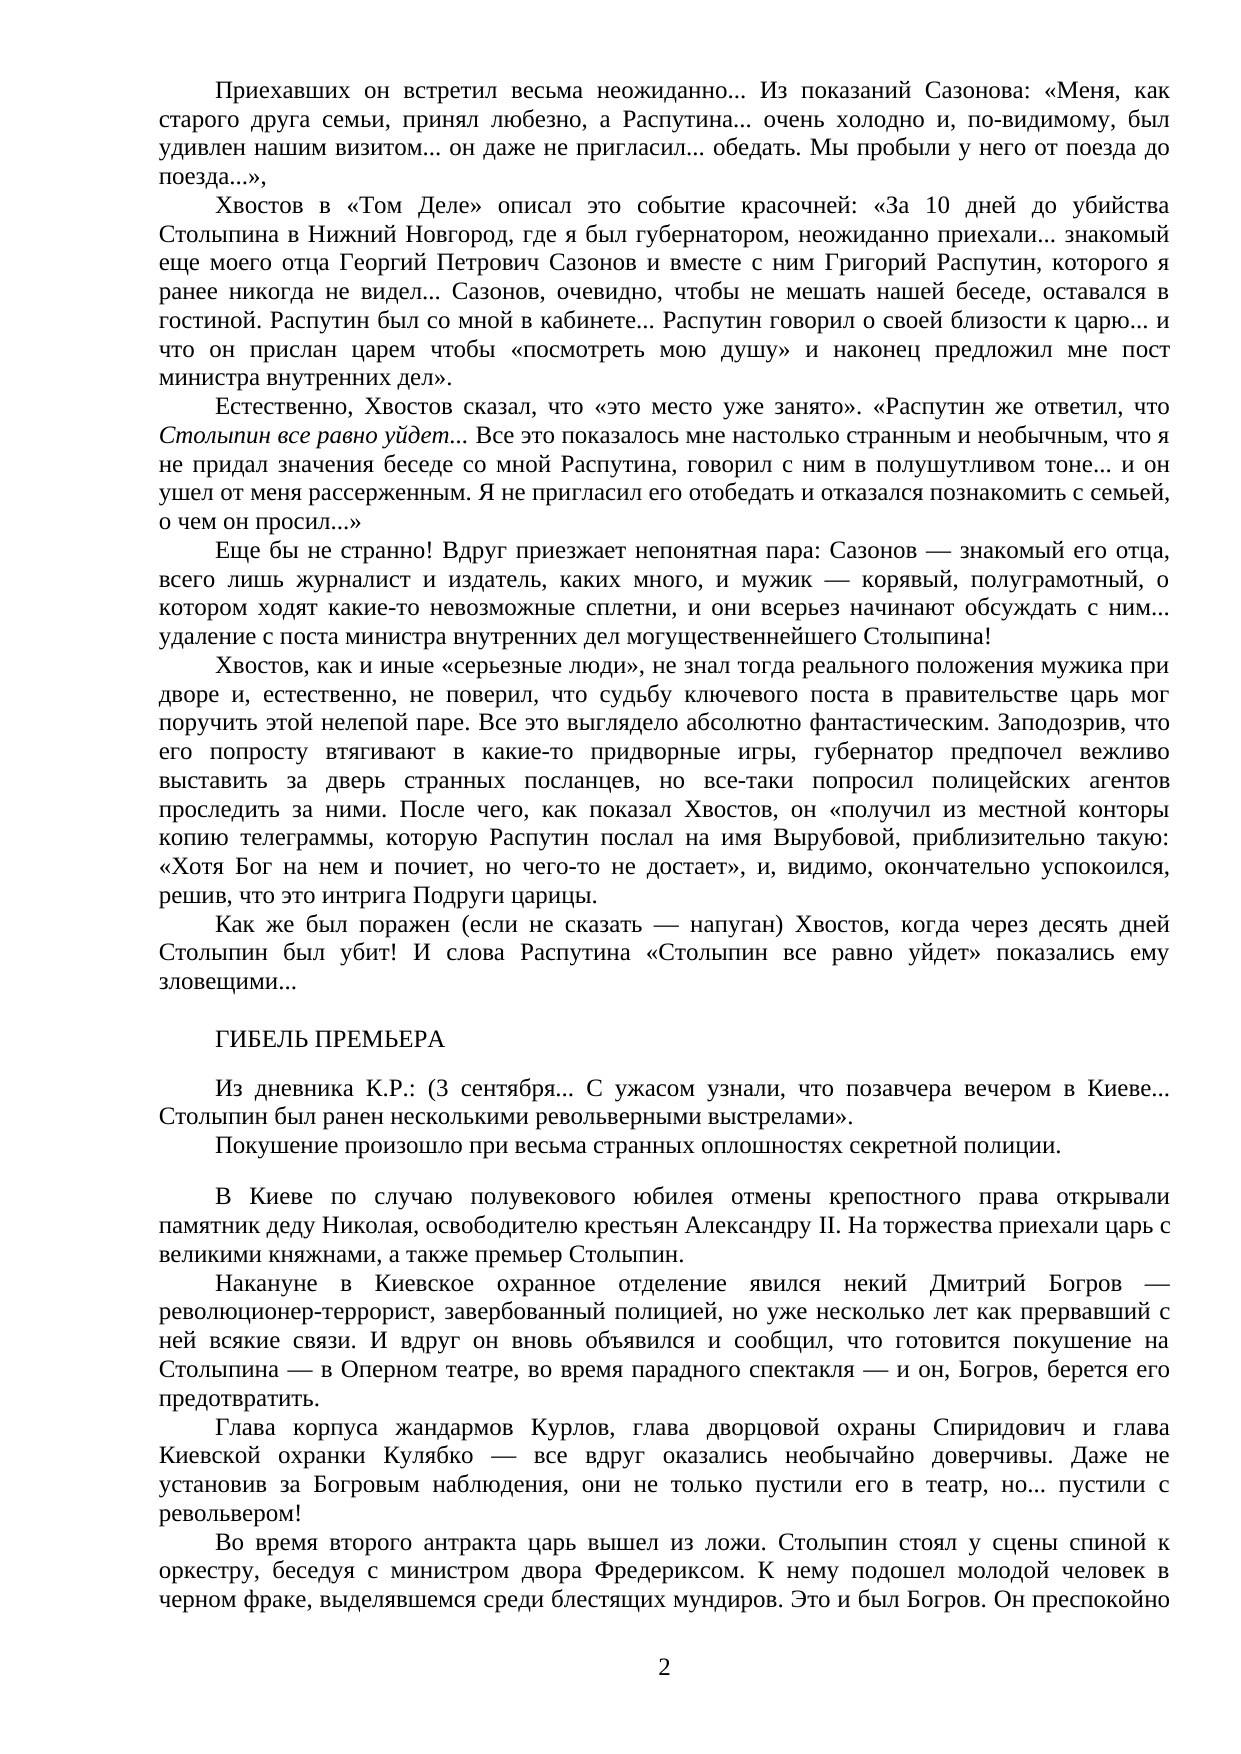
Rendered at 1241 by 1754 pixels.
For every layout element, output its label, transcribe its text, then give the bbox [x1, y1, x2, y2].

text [158, 1527, 1171, 1613]
text Накануне в Киевское охранное отделение явился некий Дмитрий Богров — революционер-террорист, завербованный полицией, но уже несколько лет как прервавший с ней всякие связи. И вдруг он вновь объявился и сообщил, что готовится покушение на Столыпина — в Оперном театре, во время парадного спектакля — и он, Богров, берется его предотвратить. [158, 1268, 1171, 1411]
text Из дневника К.Р.: (3 сентября... С ужасом узнали, что позавчера вечером в Киеве... Столыпин был ранен несколькими револьверными выстрелами». [158, 1073, 1171, 1130]
text В Киеве по случаю полувекового юбилея отмены крепостного права открывали памятник деду Николая, освободителю крестьян Александру II. На торжества приехали царь с великими княжнами, а также премьер Столыпин. [158, 1181, 1171, 1268]
text Приехавших он встретил весьма неожиданно... Из показаний Сазонова: «Меня, как старого друга семьи, принял любезно, а Распутина... очень холодно и, по-видимому, был удивлен нашим визитом... он даже не пригласил... обедать. Мы пробыли у него от поезда до поезда...», [158, 75, 1171, 190]
text Хвостов в «Том Деле» описал это событие красочней: «За 10 дней до убийства Столыпина в Нижний Новгород, где я был губернатором, неожиданно приехали... знакомый еще моего отца Георгий Петрович Сазонов и вместе с ним Григорий Распутин, которого я ранее никогда не видел... Сазонов, очевидно, чтобы не мешать нашей беседе, оставался в гостиной. Распутин был со мной в кабинете... Распутин говорил о своей близости к царю... и что он прислан царем чтобы «посмотреть мою душу» и наконец предложил мне пост министра внутренних дел». [158, 190, 1171, 391]
text Хвостов, как и иные «серьезные люди», не знал тогда реального положения мужика при дворе и, естественно, не поверил, что судьбу ключевого поста в правительстве царь мог поручить этой нелепой паре. Все это выглядело абсолютно фантастическим. Заподозрив, что его попросту втягивают в какие-то придворные игры, губернатор предпочел вежливо выставить за дверь странных посланцев, но все-таки попросил полицейских агентов проследить за ними. После чего, как показал Хвостов, он «получил из местной конторы копию телеграммы, которую Распутин послал на имя Вырубовой, приблизительно такую: «Хотя Бог на нем и почиет, но чего-то не достает», и, видимо, окончательно успокоился, решив, что это интрига Подруги царицы. [158, 650, 1171, 909]
text ГИБЕЛЬ ПРЕМЬЕРА [158, 1024, 1171, 1053]
text Естественно, Хвостов сказал, что «это место уже занято». «Распутин же ответил, что Столыпин все равно уйдет... Все это показалось мне настолько странным и необычным, что я не придал значения беседе со мной Распутина, говорил с ним в полушутливом тоне... и он ушел от меня рассерженным. Я не пригласил его отобедать и отказался познакомить с семьей, о чем он просил...» [158, 391, 1171, 535]
text Глава корпуса жандармов Курлов, глава дворцовой охраны Спиридович и глава Киевской охранки Кулябко — все вдруг оказались необычайно доверчивы. Даже не установив за Богровым наблюдения, они не только пустили его в театр, но... пустили с револьвером! [158, 1412, 1171, 1527]
text Как же был поражен (если не сказать — напуган) Хвостов, когда через десять дней Столыпин был убит! И слова Распутина «Столыпин все равно уйдет» показались ему зловещими... [158, 909, 1171, 995]
text Еще бы не странно! Вдруг приезжает непонятная пара: Сазонов — знакомый его отца, всего лишь журналист и издатель, каких много, и мужик — корявый, полуграмотный, о котором ходят какие-то невозможные сплетни, и они всерьез начинают обсуждать с ним... удаление с поста министра внутренних дел могущественнейшего Столыпина! [158, 535, 1171, 650]
text Покушение произошло при весьма странных оплошностях секретной полиции. [158, 1130, 1171, 1159]
